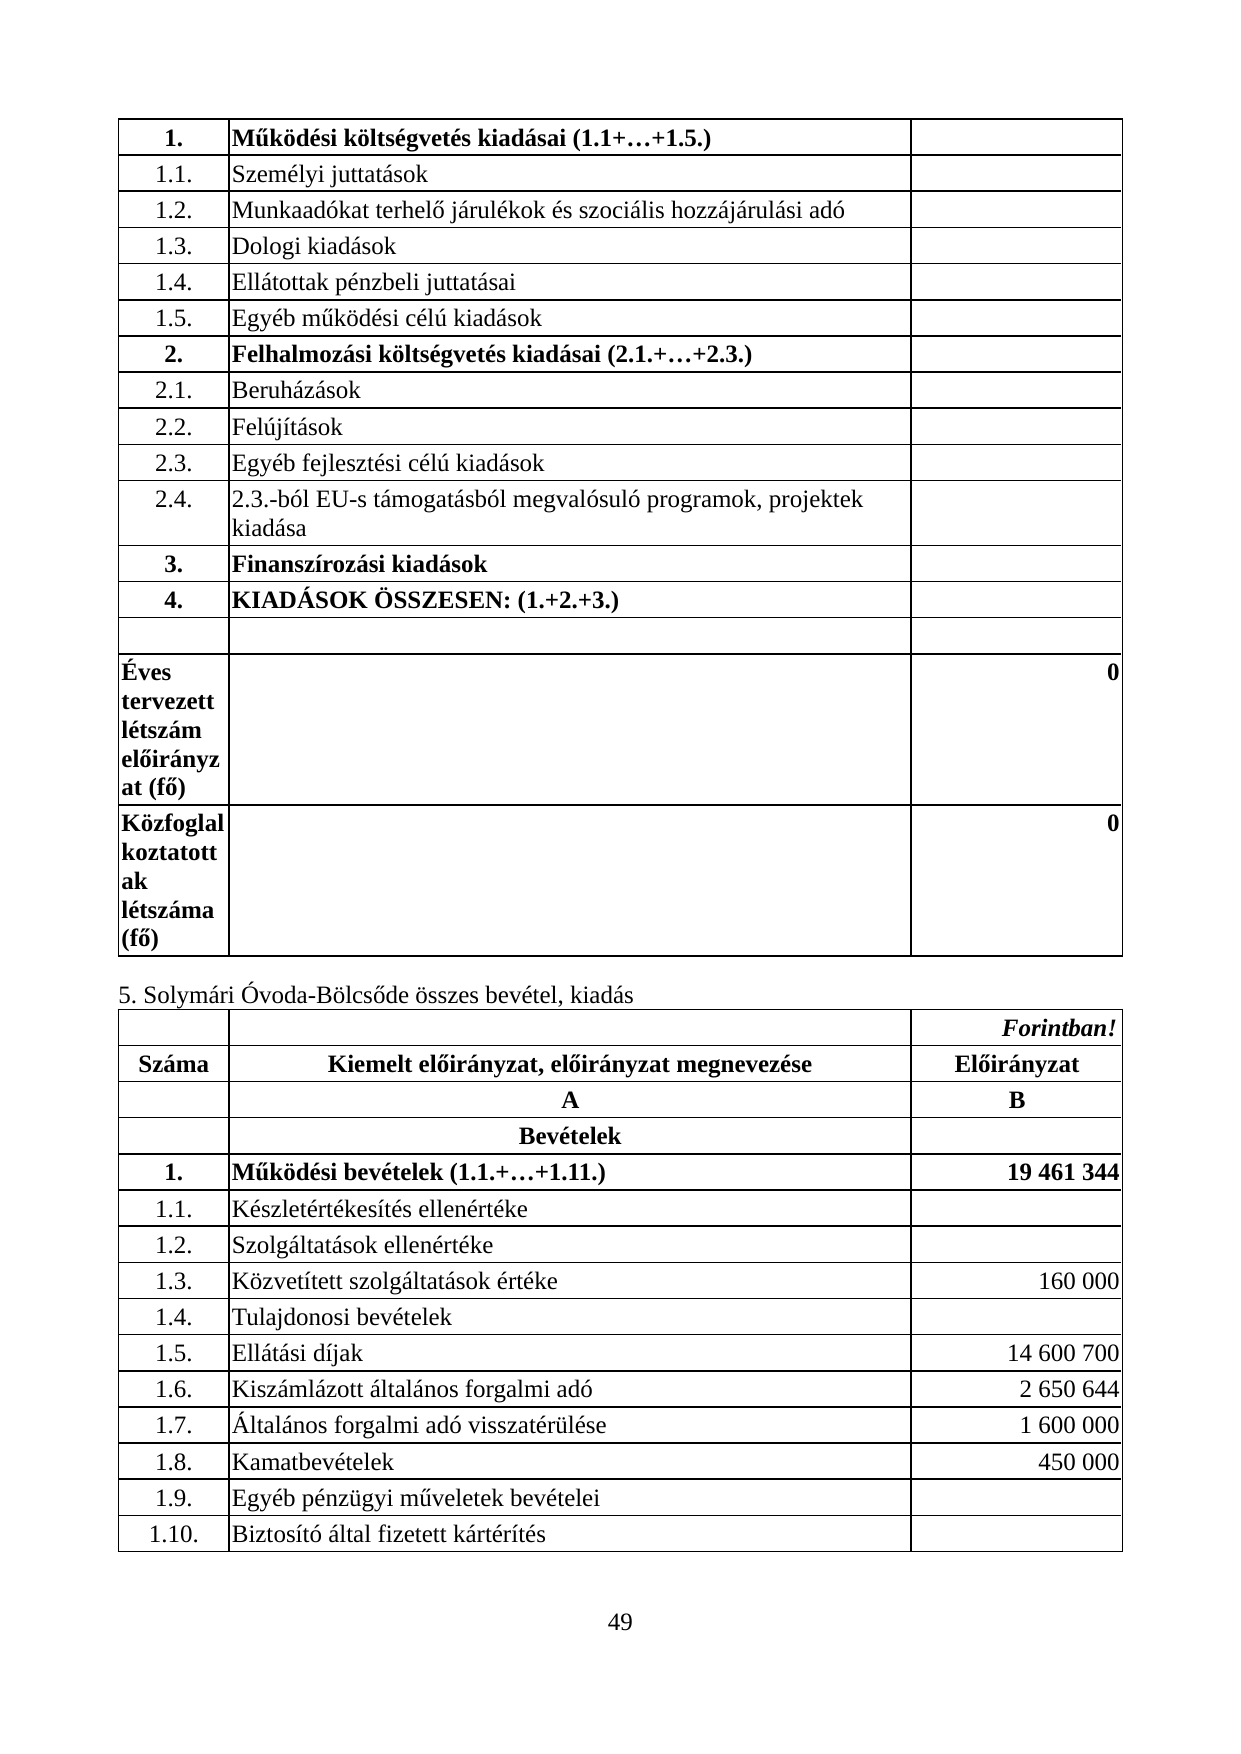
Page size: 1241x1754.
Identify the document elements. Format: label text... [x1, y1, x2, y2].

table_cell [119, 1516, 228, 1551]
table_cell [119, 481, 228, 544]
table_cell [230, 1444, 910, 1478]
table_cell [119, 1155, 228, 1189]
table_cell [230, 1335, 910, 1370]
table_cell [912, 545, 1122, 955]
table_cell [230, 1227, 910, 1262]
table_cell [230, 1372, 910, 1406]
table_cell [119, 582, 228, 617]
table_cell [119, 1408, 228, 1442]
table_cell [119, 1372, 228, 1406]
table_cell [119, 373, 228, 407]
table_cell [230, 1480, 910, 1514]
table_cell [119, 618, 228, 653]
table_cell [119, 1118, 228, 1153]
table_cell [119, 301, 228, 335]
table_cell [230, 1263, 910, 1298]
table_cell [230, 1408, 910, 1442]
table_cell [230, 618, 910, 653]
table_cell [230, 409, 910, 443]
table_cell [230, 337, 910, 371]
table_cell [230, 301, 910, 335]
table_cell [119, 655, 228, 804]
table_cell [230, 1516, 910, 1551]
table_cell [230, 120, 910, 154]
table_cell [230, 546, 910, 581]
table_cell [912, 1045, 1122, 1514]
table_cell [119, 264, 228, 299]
text 5. Solymári Óvoda-Bölcsőde összes bevétel, kiadás [118, 980, 1122, 1008]
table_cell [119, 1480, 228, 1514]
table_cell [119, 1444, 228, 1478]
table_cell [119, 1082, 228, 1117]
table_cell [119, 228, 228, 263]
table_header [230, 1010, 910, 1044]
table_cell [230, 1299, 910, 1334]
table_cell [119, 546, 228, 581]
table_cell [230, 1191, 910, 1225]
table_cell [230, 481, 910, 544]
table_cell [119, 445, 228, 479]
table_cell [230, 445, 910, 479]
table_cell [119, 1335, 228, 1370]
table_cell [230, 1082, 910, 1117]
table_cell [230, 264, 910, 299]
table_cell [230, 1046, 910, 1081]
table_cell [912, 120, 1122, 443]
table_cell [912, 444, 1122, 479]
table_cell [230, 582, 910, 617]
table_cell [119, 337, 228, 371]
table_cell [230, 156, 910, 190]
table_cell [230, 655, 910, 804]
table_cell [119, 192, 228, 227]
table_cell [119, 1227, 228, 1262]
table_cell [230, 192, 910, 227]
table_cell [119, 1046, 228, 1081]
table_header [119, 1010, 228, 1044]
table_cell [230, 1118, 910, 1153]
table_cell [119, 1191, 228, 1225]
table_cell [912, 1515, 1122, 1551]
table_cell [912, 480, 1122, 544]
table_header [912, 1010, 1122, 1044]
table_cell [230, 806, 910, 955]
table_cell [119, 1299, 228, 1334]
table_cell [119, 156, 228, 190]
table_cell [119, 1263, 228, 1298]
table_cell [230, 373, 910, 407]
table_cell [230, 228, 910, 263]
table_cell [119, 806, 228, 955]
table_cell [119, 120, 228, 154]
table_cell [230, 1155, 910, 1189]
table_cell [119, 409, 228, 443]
